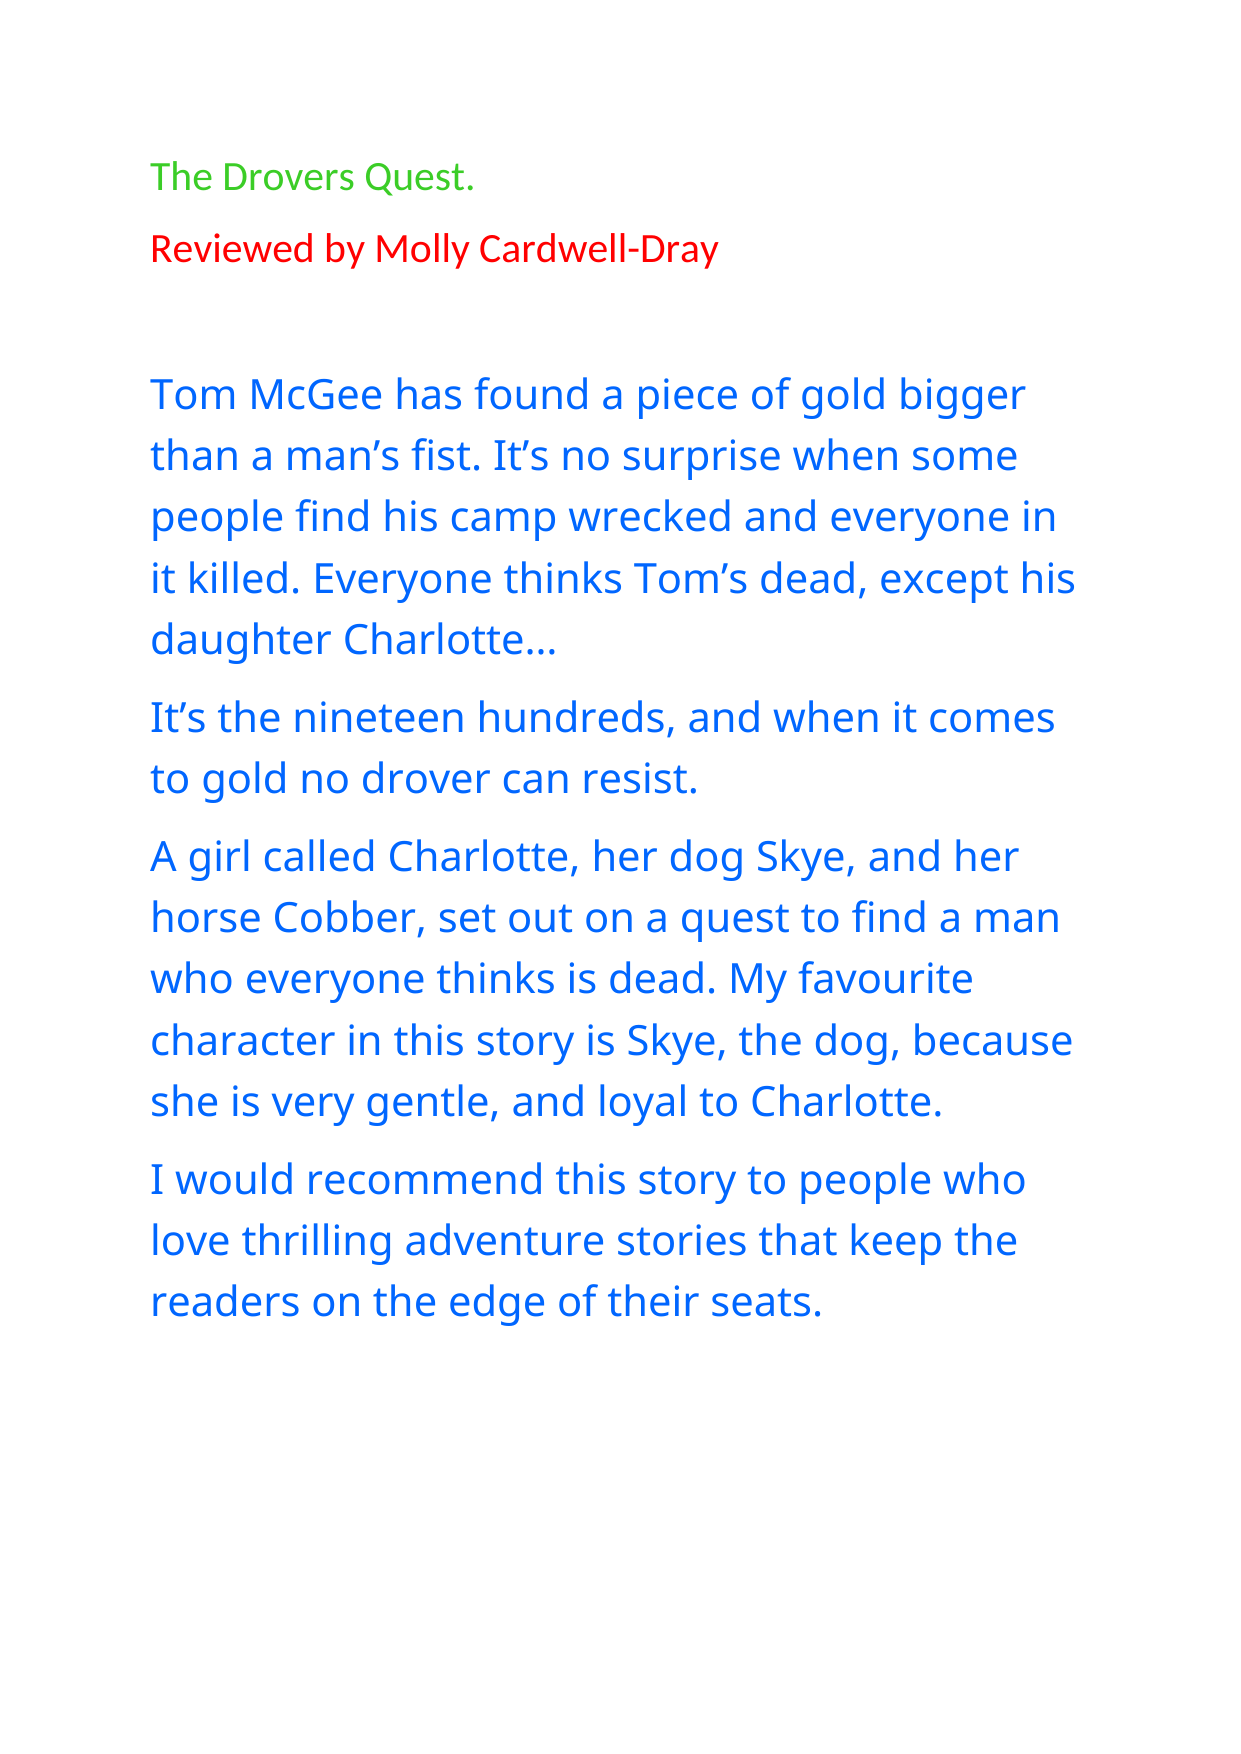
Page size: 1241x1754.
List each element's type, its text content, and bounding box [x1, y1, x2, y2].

text It’s the nineteen hundreds, and when it comes to gold no drover can resist. [150, 688, 1090, 806]
text Tom McGee has found a piece of gold bigger than a man’s fist. It’s no surprise when some people find his camp wrecked and everyone in it killed. Everyone thinks Tom’s dead, except his daughter Charlotte… [150, 365, 1090, 666]
text Reviewed by Molly Cardwell-Dray [150, 222, 1090, 272]
text A girl called Charlotte, her dog Skye, and her horse Cobber, set out on a quest to find a man who everyone thinks is dead. My favourite character in this story is Skye, the dog, because she is very gentle, and loyal to Charlotte. [150, 827, 1090, 1128]
text I would recommend this story to people who love thrilling adventure stories that keep the readers on the edge of their seats. [150, 1150, 1090, 1329]
text The Drovers Quest. [150, 150, 1090, 201]
